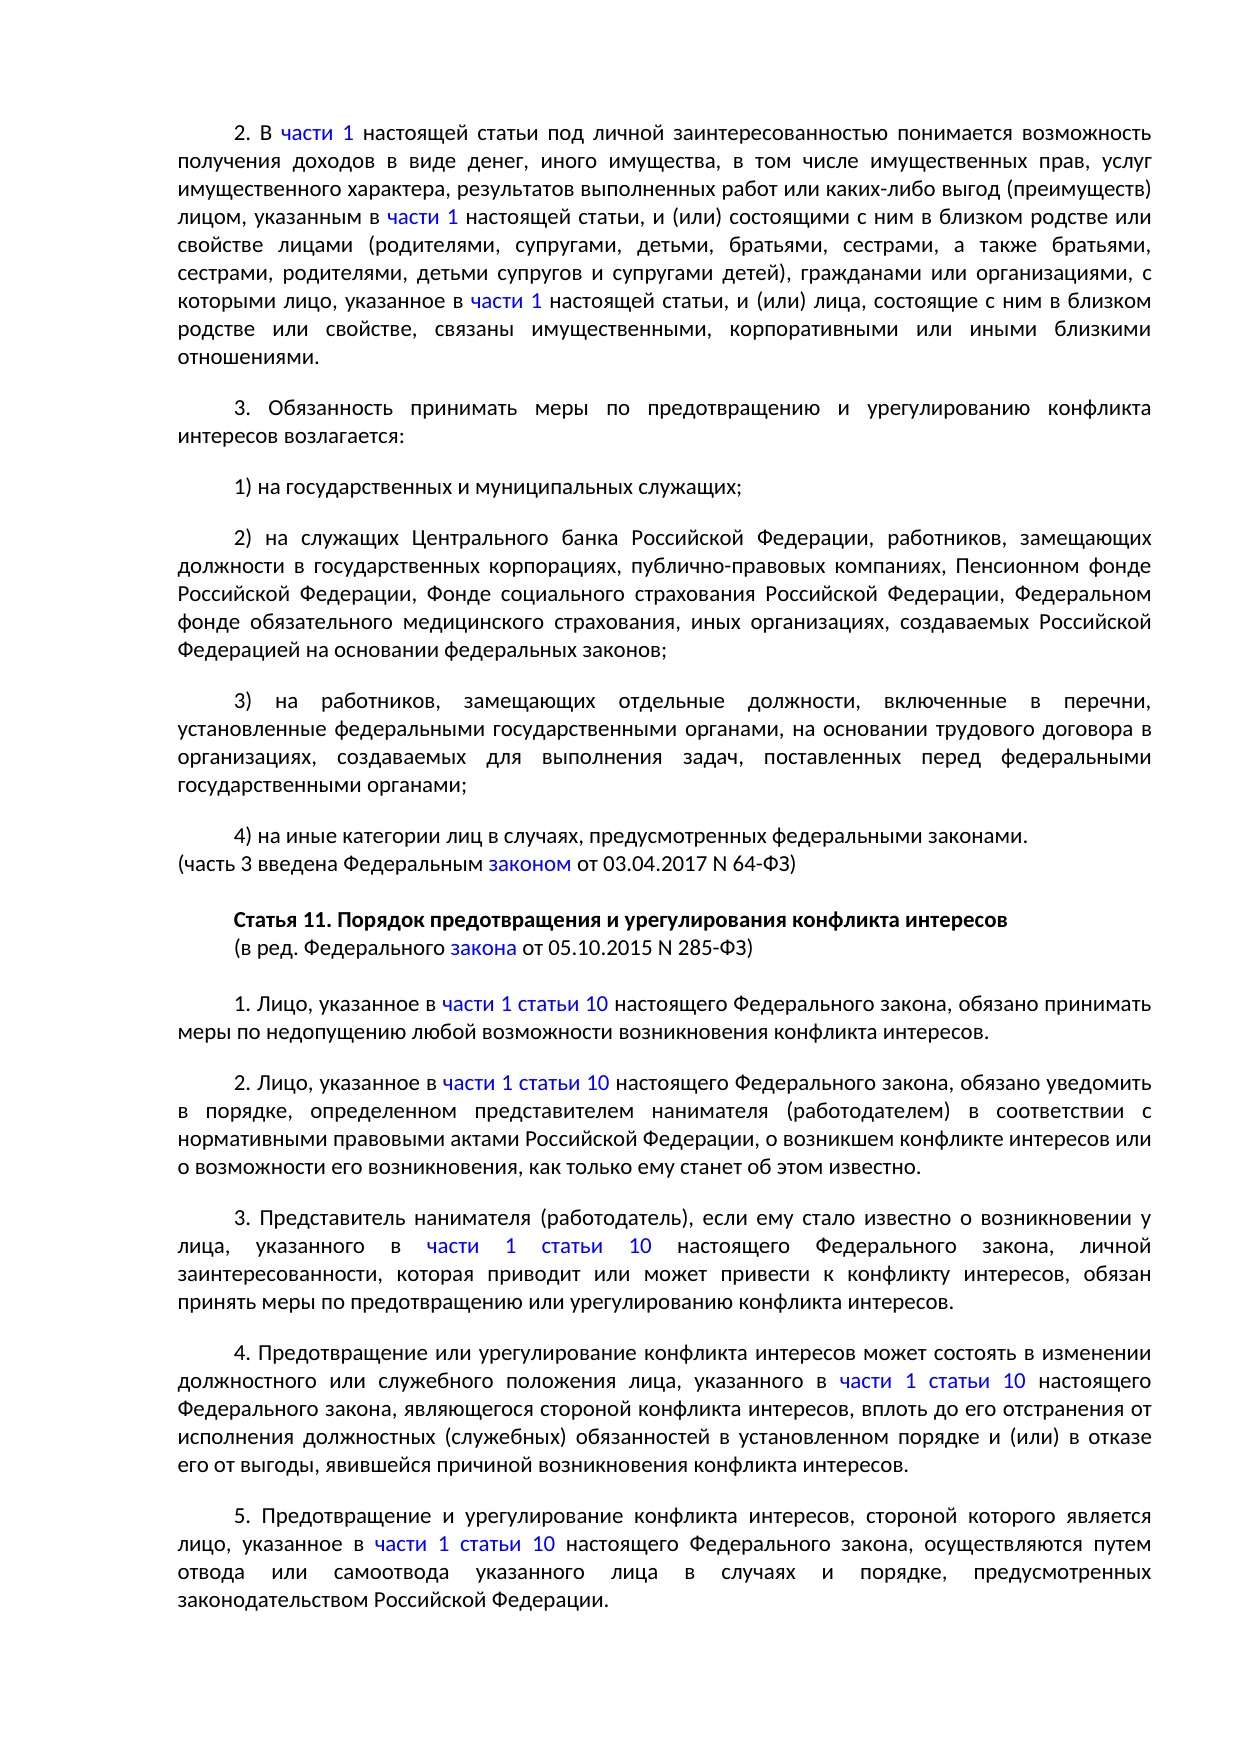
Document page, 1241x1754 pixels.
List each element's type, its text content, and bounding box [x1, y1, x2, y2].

text 4) на иные категории лиц в случаях, предусмотренных федеральными законами. [177, 821, 1152, 849]
text 3. Представитель нанимателя (работодатель), если ему стало известно о возникновении у лица, указанного в части 1 статьи 10 настоящего Федерального закона, личной заинтересованности, которая приводит или может привести к конфликту интересов, обязан принять меры по предотвращению или урегулированию конфликта интересов. [177, 1203, 1152, 1315]
text (в ред. Федерального закона от 05.10.2015 N 285-ФЗ) [177, 933, 1152, 961]
text (часть 3 введена Федеральным законом от 03.04.2017 N 64-ФЗ) [177, 849, 1152, 877]
text 2. Лицо, указанное в части 1 статьи 10 настоящего Федерального закона, обязано уведомить в порядке, определенном представителем нанимателя (работодателем) в соответствии с нормативными правовыми актами Российской Федерации, о возникшем конфликте интересов или о возможности его возникновения, как только ему станет об этом известно. [177, 1068, 1152, 1180]
text 1. Лицо, указанное в части 1 статьи 10 настоящего Федерального закона, обязано принимать меры по недопущению любой возможности возникновения конфликта интересов. [177, 989, 1152, 1045]
text 5. Предотвращение и урегулирование конфликта интересов, стороной которого является лицо, указанное в части 1 статьи 10 настоящего Федерального закона, осуществляются путем отвода или самоотвода указанного лица в случаях и порядке, предусмотренных законодательством Российской Федерации. [177, 1501, 1152, 1613]
text 1) на государственных и муниципальных служащих; [177, 472, 1152, 500]
text 4. Предотвращение или урегулирование конфликта интересов может состоять в изменении должностного или служебного положения лица, указанного в части 1 статьи 10 настоящего Федерального закона, являющегося стороной конфликта интересов, вплоть до его отстранения от исполнения должностных (служебных) обязанностей в установленном порядке и (или) в отказе его от выгоды, явившейся причиной возникновения конфликта интересов. [177, 1338, 1152, 1478]
title Статья 11. Порядок предотвращения и урегулирования конфликта интересов [177, 905, 1152, 933]
text 3. Обязанность принимать меры по предотвращению и урегулированию конфликта интересов возлагается: [177, 393, 1152, 449]
text 2) на служащих Центрального банка Российской Федерации, работников, замещающих должности в государственных корпорациях, публично-правовых компаниях, Пенсионном фонде Российской Федерации, Фонде социального страхования Российской Федерации, Федеральном фонде обязательного медицинского страхования, иных организациях, создаваемых Российской Федерацией на основании федеральных законов; [177, 523, 1152, 663]
text 2. В части 1 настоящей статьи под личной заинтересованностью понимается возможность получения доходов в виде денег, иного имущества, в том числе имущественных прав, услуг имущественного характера, результатов выполненных работ или каких-либо выгод (преимуществ) лицом, указанным в части 1 настоящей статьи, и (или) состоящими с ним в близком родстве или свойстве лицами (родителями, супругами, детьми, братьями, сестрами, а также братьями, сестрами, родителями, детьми супругов и супругами детей), гражданами или организациями, с которыми лицо, указанное в части 1 настоящей статьи, и (или) лица, состоящие с ним в близком родстве или свойстве, связаны имущественными, корпоративными или иными близкими отношениями. [177, 118, 1152, 370]
text 3) на работников, замещающих отдельные должности, включенные в перечни, установленные федеральными государственными органами, на основании трудового договора в организациях, создаваемых для выполнения задач, поставленных перед федеральными государственными органами; [177, 686, 1152, 798]
